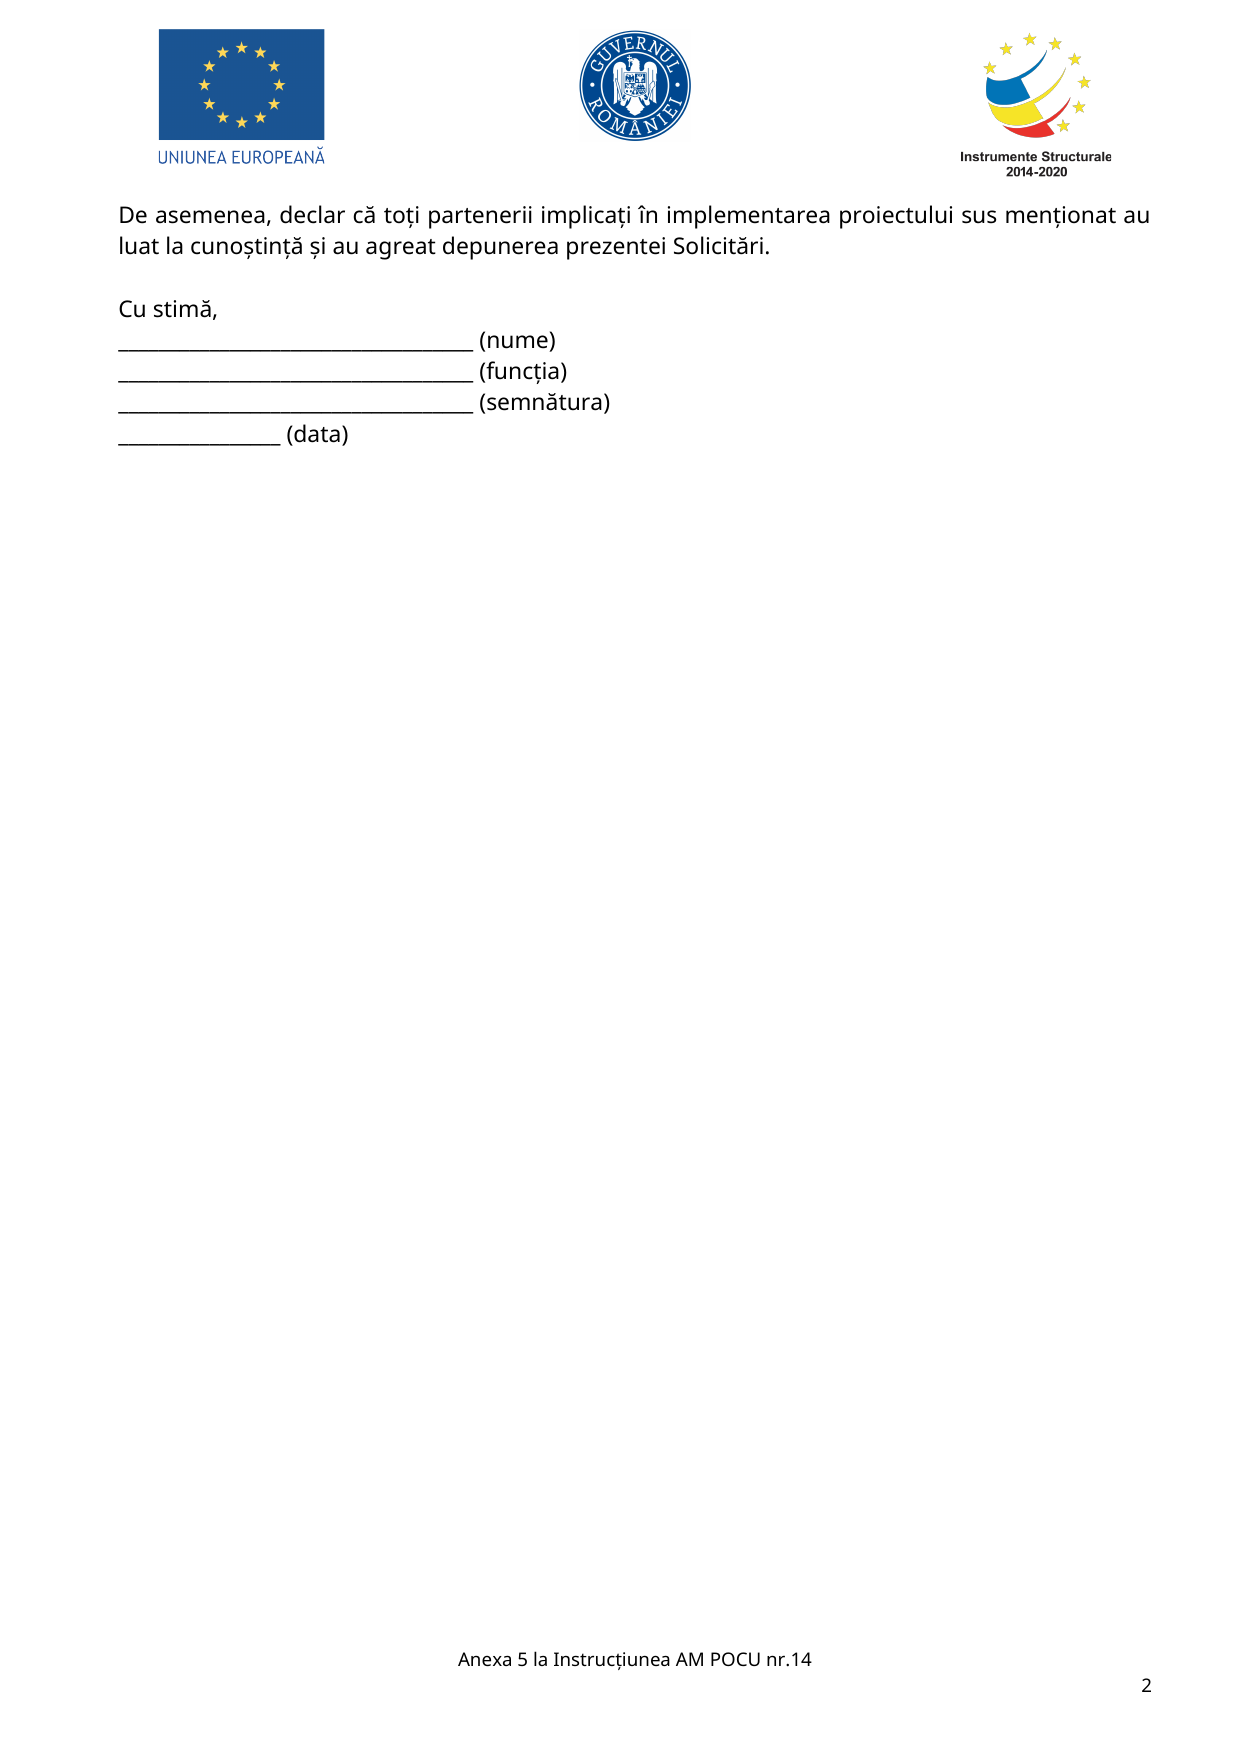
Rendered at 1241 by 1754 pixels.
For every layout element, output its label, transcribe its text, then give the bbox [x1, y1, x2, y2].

text De asemenea, declar că toți partenerii implicați în implementarea proiectului sus menționat au luat la cunoștință și au agreat depunerea prezentei Solicitări. [118, 199, 1152, 261]
text ___________________________________ (nume) [118, 324, 1152, 355]
text ________________ (data) [118, 417, 1152, 449]
picture [158, 29, 325, 164]
text Cu stimă, [118, 292, 1152, 324]
picture [578, 29, 692, 142]
text ___________________________________ (funcția) [118, 355, 1152, 386]
picture [961, 29, 1112, 180]
text ___________________________________ (semnătura) [118, 386, 1152, 417]
